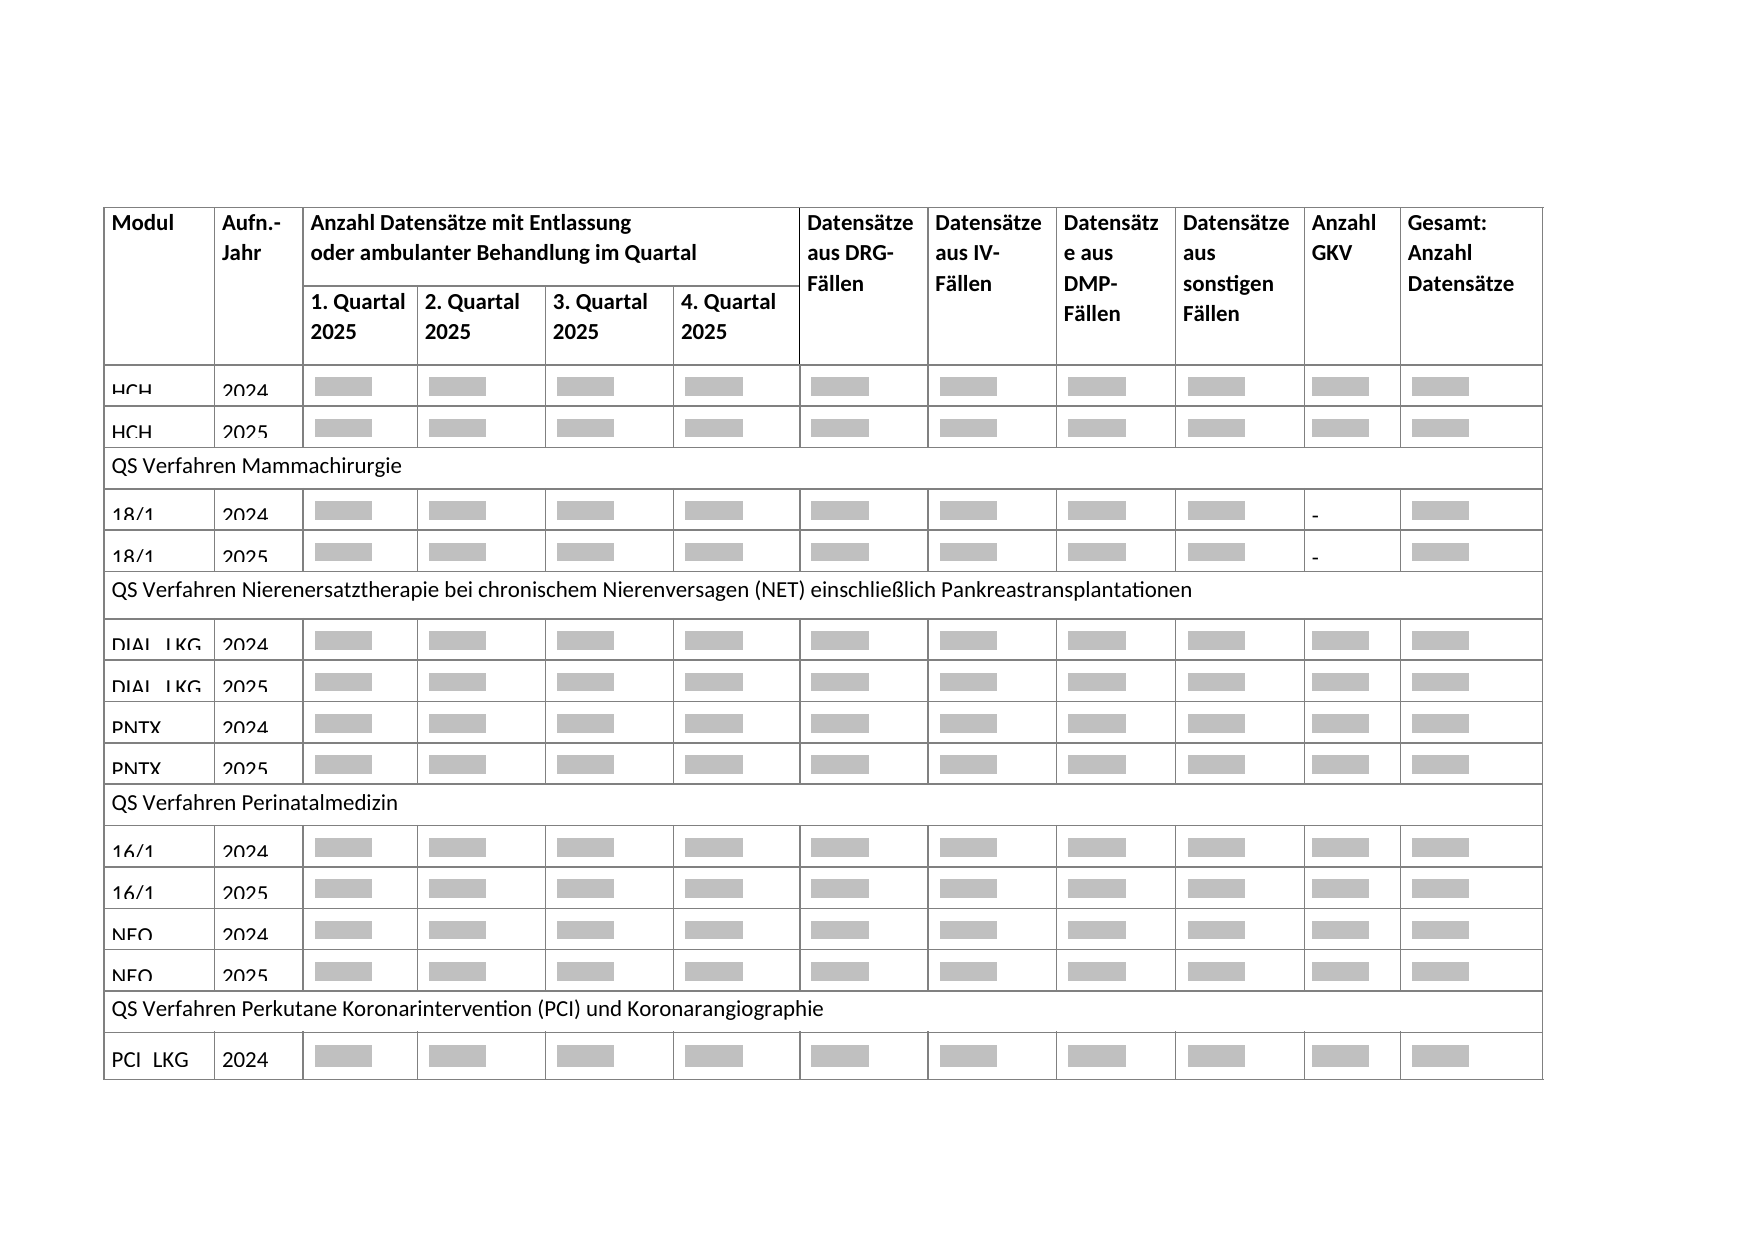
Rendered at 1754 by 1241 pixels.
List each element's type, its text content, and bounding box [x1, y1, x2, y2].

table_cell - [1305, 531, 1400, 571]
table_cell [929, 826, 1056, 866]
table_cell 2024 [215, 1033, 302, 1079]
table_cell [1057, 1033, 1175, 1079]
table_cell [304, 1033, 417, 1079]
table_header Datensätze aus DRG-Fällen [800, 208, 927, 364]
table_cell 2025 [215, 868, 302, 907]
table_cell [801, 868, 927, 907]
table_cell [546, 909, 673, 949]
table_cell [546, 490, 673, 529]
table_cell 2024 [215, 620, 302, 659]
table_cell [1401, 1033, 1542, 1079]
table_cell [1401, 950, 1542, 990]
table_cell [546, 950, 673, 990]
table_cell [304, 531, 417, 571]
table_cell [1401, 620, 1542, 659]
table_cell 16/1 [105, 826, 214, 866]
table_cell [1057, 826, 1175, 866]
table_cell QS Verfahren Nierenersatztherapie bei chronischem Nierenversagen (NET) einschließlich Pankreastransplantationen [105, 572, 1542, 618]
table_cell [1305, 366, 1400, 405]
table_cell [801, 702, 927, 742]
table_cell [929, 909, 1056, 949]
table_cell [1176, 950, 1304, 990]
table_cell [1176, 744, 1304, 783]
table_cell [1176, 1033, 1304, 1079]
table_cell PCI_LKG [105, 1033, 214, 1079]
table_cell [1176, 407, 1304, 447]
table_header Anzahl GKV [1305, 208, 1400, 364]
table_header Gesamt: Anzahl Datensätze [1401, 208, 1542, 364]
table_cell [1176, 909, 1304, 949]
table_cell [418, 366, 545, 405]
table_cell [1401, 744, 1542, 783]
table_cell [1401, 661, 1542, 701]
table_cell HCH [105, 366, 214, 405]
table_cell 16/1 [105, 868, 214, 907]
table_cell [1057, 661, 1175, 701]
table_cell [304, 909, 417, 949]
table_cell [1305, 702, 1400, 742]
table_cell [929, 531, 1056, 571]
table_cell [801, 366, 927, 405]
table_cell [418, 868, 545, 907]
table_cell [546, 826, 673, 866]
table_cell [1401, 702, 1542, 742]
table_cell [304, 950, 417, 990]
table_cell [1176, 661, 1304, 701]
table_cell 2025 [215, 661, 302, 701]
table_cell [546, 744, 673, 783]
table_cell [1401, 868, 1542, 907]
table_cell [418, 1033, 545, 1079]
table_cell [674, 868, 799, 907]
table_cell [1057, 620, 1175, 659]
table_cell 2024 [215, 702, 302, 742]
table_cell HCH [105, 407, 214, 447]
table_cell [1401, 531, 1542, 571]
table_cell [1401, 826, 1542, 866]
table_cell 2025 [215, 407, 302, 447]
table_cell 3. Quartal 2025 [546, 287, 673, 364]
table_cell [304, 702, 417, 742]
table_cell [1401, 366, 1542, 405]
table_cell [304, 744, 417, 783]
table_cell [1305, 950, 1400, 990]
table_header Datensätze aus DMP-Fällen [1057, 208, 1175, 364]
table_cell 2024 [215, 366, 302, 405]
table_cell DIAL_LKG [105, 620, 214, 659]
table_cell [1305, 909, 1400, 949]
table_cell [801, 909, 927, 949]
table_cell [1176, 490, 1304, 529]
table_cell [418, 826, 545, 866]
table_cell [674, 490, 799, 529]
table_cell [1305, 407, 1400, 447]
table_cell [1176, 531, 1304, 571]
table_cell [674, 702, 799, 742]
table_cell [674, 744, 799, 783]
table_cell [1305, 1033, 1400, 1079]
table_cell [1176, 620, 1304, 659]
table_cell 2025 [215, 744, 302, 783]
table_header Anzahl Datensätze mit Entlassung oder ambulanter Behandlung im Quartal [304, 208, 799, 285]
table_cell [929, 744, 1056, 783]
table_cell [929, 1033, 1056, 1079]
table_cell [1057, 868, 1175, 907]
table_cell [304, 868, 417, 907]
table_cell [1057, 909, 1175, 949]
table_cell [674, 661, 799, 701]
table_cell [546, 661, 673, 701]
table_cell [418, 950, 545, 990]
table_cell [1305, 826, 1400, 866]
table_cell QS Verfahren Perkutane Koronarintervention (PCI) und Koronarangiographie [105, 992, 1542, 1031]
table_cell [1057, 366, 1175, 405]
table_cell [1057, 490, 1175, 529]
table_cell 2. Quartal 2025 [418, 287, 545, 364]
table_cell [674, 826, 799, 866]
table_cell [801, 531, 927, 571]
table_cell [1176, 868, 1304, 907]
table_cell [801, 826, 927, 866]
table_cell [801, 1033, 927, 1079]
table_cell [929, 490, 1056, 529]
table_cell [546, 366, 673, 405]
table_cell [674, 531, 799, 571]
table_cell [1305, 744, 1400, 783]
table_cell NEO [105, 950, 214, 990]
table_cell [801, 620, 927, 659]
table_cell [546, 531, 673, 571]
table_cell [304, 407, 417, 447]
table_header Modul [105, 208, 214, 364]
table_cell [418, 620, 545, 659]
table_cell [1057, 702, 1175, 742]
table_cell [418, 702, 545, 742]
table_cell [1305, 620, 1400, 659]
table_cell 2024 [215, 490, 302, 529]
table_cell [304, 366, 417, 405]
table_cell [801, 744, 927, 783]
table_header Datensätze aus IV-Fällen [929, 208, 1056, 364]
table_cell [1057, 744, 1175, 783]
table_cell 1. Quartal 2025 [304, 287, 417, 364]
table_cell [801, 661, 927, 701]
table_cell [546, 868, 673, 907]
table_cell [1305, 661, 1400, 701]
table_header Aufn.-Jahr [215, 208, 302, 364]
table_cell [929, 661, 1056, 701]
table_cell 18/1 [105, 531, 214, 571]
table_cell [304, 826, 417, 866]
table_cell [418, 407, 545, 447]
table_cell [1176, 366, 1304, 405]
table_cell [674, 1033, 799, 1079]
table_cell [1401, 490, 1542, 529]
table_cell 2025 [215, 531, 302, 571]
table_cell PNTX [105, 744, 214, 783]
table_cell [929, 620, 1056, 659]
table_cell [1305, 868, 1400, 907]
table_header Datensätze aus sonstigen Fällen [1176, 208, 1304, 364]
table_cell [674, 620, 799, 659]
table_cell [1176, 826, 1304, 866]
table_cell [418, 909, 545, 949]
table_cell 4. Quartal 2025 [674, 287, 799, 364]
table_cell - [1305, 490, 1400, 529]
table_cell [418, 490, 545, 529]
table_cell [1057, 950, 1175, 990]
table_cell [929, 407, 1056, 447]
table_cell [546, 407, 673, 447]
table_cell [801, 407, 927, 447]
table_cell [418, 744, 545, 783]
table_cell [929, 366, 1056, 405]
table_cell 2025 [215, 950, 302, 990]
table_cell [418, 661, 545, 701]
table_cell [546, 1033, 673, 1079]
table_cell [304, 661, 417, 701]
table_cell PNTX [105, 702, 214, 742]
table_cell [304, 490, 417, 529]
table_cell [1057, 407, 1175, 447]
table_cell [1401, 407, 1542, 447]
table_cell [801, 950, 927, 990]
table_cell 2024 [215, 826, 302, 866]
table_cell [304, 620, 417, 659]
table_cell [1057, 531, 1175, 571]
table_cell 2024 [215, 909, 302, 949]
table_cell QS Verfahren Perinatalmedizin [105, 785, 1542, 825]
table_cell [929, 702, 1056, 742]
table_cell DIAL_LKG [105, 661, 214, 701]
table_cell [801, 490, 927, 529]
table_cell [1176, 702, 1304, 742]
table_cell [674, 366, 799, 405]
table_cell [674, 909, 799, 949]
table_cell [546, 702, 673, 742]
table_cell [546, 620, 673, 659]
table_cell [418, 531, 545, 571]
table_cell NEO [105, 909, 214, 949]
table_cell [1401, 909, 1542, 949]
table_cell 18/1 [105, 490, 214, 529]
table_cell [674, 950, 799, 990]
table_cell [929, 950, 1056, 990]
table_cell QS Verfahren Mammachirurgie [105, 448, 1542, 488]
table_cell [674, 407, 799, 447]
table_cell [929, 868, 1056, 907]
